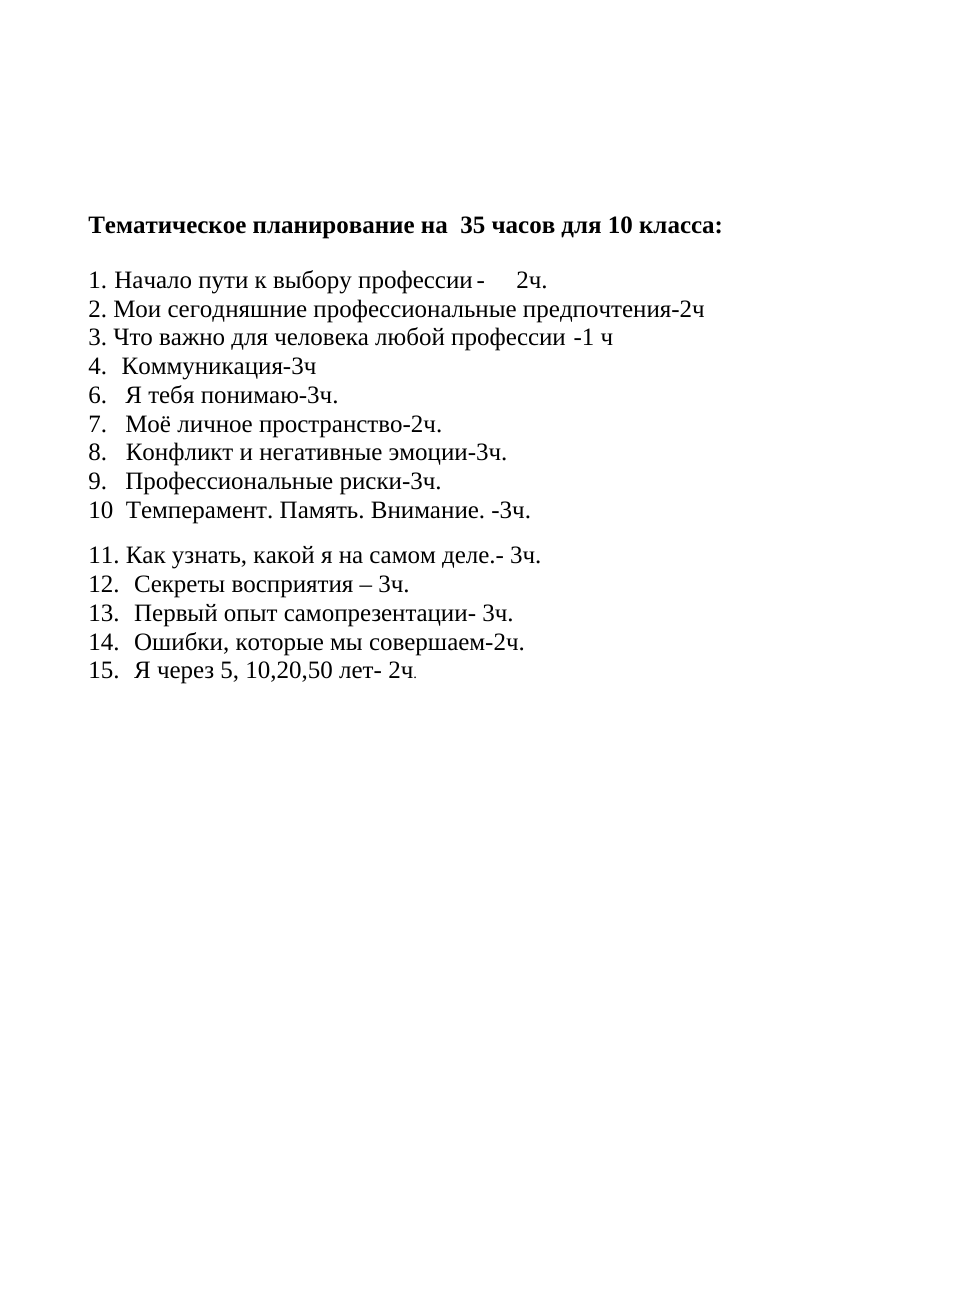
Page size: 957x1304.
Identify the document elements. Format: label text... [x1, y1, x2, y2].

text 14. Ошибки, которые мы совершаем-2ч. [88, 627, 905, 655]
text 4. Коммуникация-3ч [88, 351, 905, 380]
text Тематическое планирование на 35 часов для 10 класса: [88, 210, 905, 238]
text 2. Мои сегодняшние профессиональные предпочтения-2ч [88, 294, 905, 322]
text 3. Что важно для человека любой профессии -1 ч [88, 322, 905, 351]
text 7. Моё личное пространство-2ч. [88, 409, 905, 437]
text 15. Я через 5, 10,20,50 лет- 2ч. [88, 655, 905, 684]
text 10 Темперамент. Память. Внимание. -3ч. [88, 495, 905, 524]
text 1. Начало пути к выбору профессии - 2ч. [88, 265, 905, 294]
text 9. Профессиональные риски-3ч. [88, 466, 905, 495]
text 6. Я тебя понимаю-3ч. [88, 380, 905, 409]
text 13. Первый опыт самопрезентации- 3ч. [88, 598, 905, 627]
text 8. Конфликт и негативные эмоции-3ч. [88, 437, 905, 466]
text 11. Как узнать, какой я на самом деле.- 3ч. [88, 540, 905, 569]
text 12. Секреты восприятия – 3ч. [88, 569, 905, 598]
